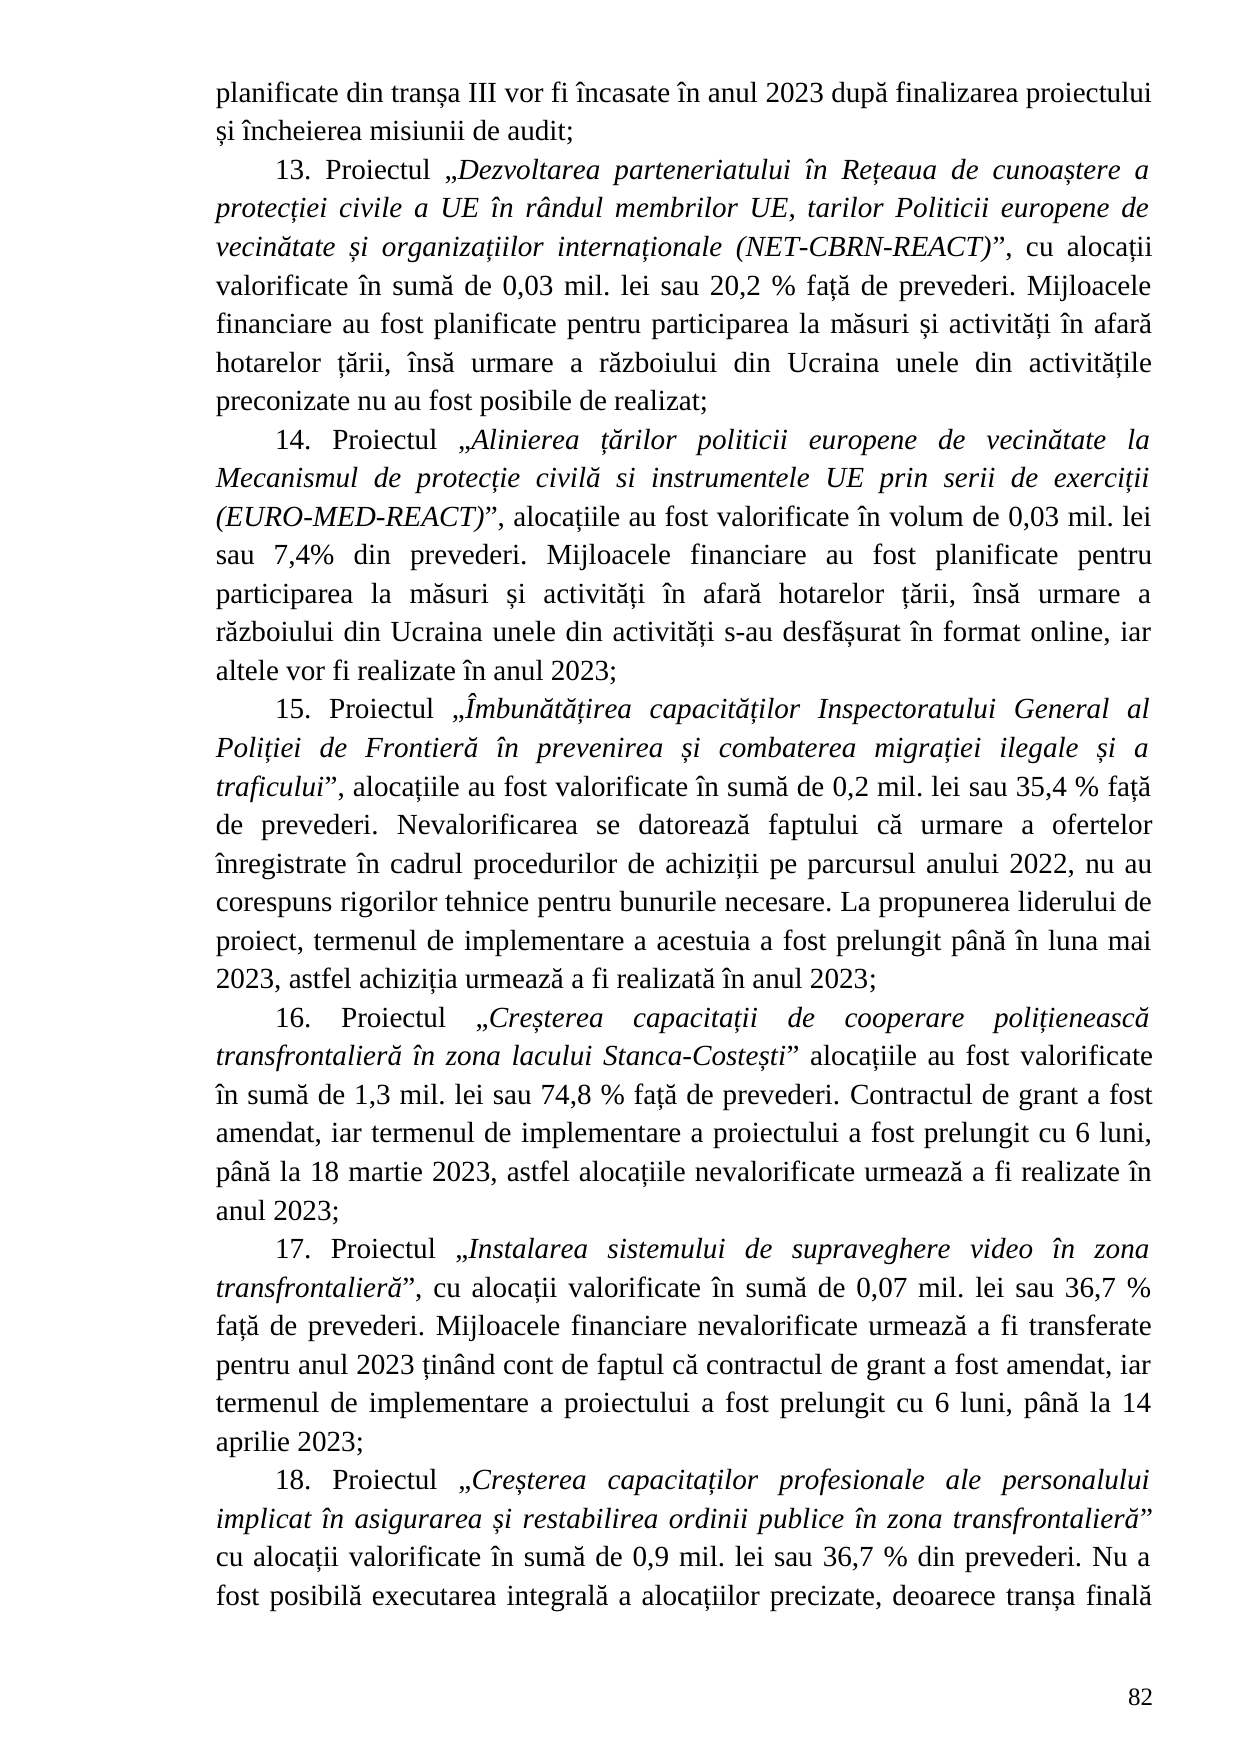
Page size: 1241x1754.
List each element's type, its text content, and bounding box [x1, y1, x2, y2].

text 15. Proiectul „Îmbunătățirea capacităților Inspectoratului General al Poliției de Frontieră în prevenirea și combaterea migrației ilegale și a traficului”, alocațiile au fost valorificate în sumă de 0,2 mil. lei sau 35,4 % față de prevederi. Nevalorificarea se datorează faptului că urmare a ofertelor înregistrate în cadrul procedurilor de achiziții pe parcursul anului 2022, nu au corespuns rigorilor tehnice pentru bunurile necesare. La propunerea liderului de proiect, termenul de implementare a acestuia a fost prelungit până în luna mai 2023, astfel achiziția urmează a fi realizată în anul 2023; [216, 692, 1153, 995]
text 13. Proiectul „Dezvoltarea parteneriatului în Rețeaua de cunoaștere a protecției civile a UE în rândul membrilor UE, tarilor Politicii europene de vecinătate și organizațiilor internaționale (NET-CBRN-REACT)”, cu alocații valorificate în sumă de 0,03 mil. lei sau 20,2 % față de prevederi. Mijloacele financiare au fost planificate pentru participarea la măsuri și activități în afară hotarelor țării, însă urmare a războiului din Ucraina unele din activitățile preconizate nu au fost posibile de realizat; [216, 152, 1153, 417]
text 14. Proiectul „Alinierea țărilor politicii europene de vecinătate la Mecanismul de protecție civilă si instrumentele UE prin serii de exerciții (EURO-MED-REACT)”, alocațiile au fost valorificate în volum de 0,03 mil. lei sau 7,4% din prevederi. Mijloacele financiare au fost planificate pentru participarea la măsuri și activități în afară hotarelor țării, însă urmare a războiului din Ucraina unele din activități s-au desfășurat în format online, iar altele vor fi realizate în anul 2023; [216, 422, 1153, 687]
text 16. Proiectul „Creșterea capacitații de cooperare polițienească transfrontalieră în zona lacului Stanca-Costești” alocațiile au fost valorificate în sumă de 1,3 mil. lei sau 74,8 % față de prevederi. Contractul de grant a fost amendat, iar termenul de implementare a proiectului a fost prelungit cu 6 luni, până la 18 martie 2023, astfel alocațiile nevalorificate urmează a fi realizate în anul 2023; [216, 1000, 1153, 1226]
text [216, 75, 1153, 147]
text 17. Proiectul „Instalarea sistemului de supraveghere video în zona transfrontalieră”, cu alocații valorificate în sumă de 0,07 mil. lei sau 36,7 % față de prevederi. Mijloacele financiare nevalorificate urmează a fi transferate pentru anul 2023 ținând cont de faptul că contractul de grant a fost amendat, iar termenul de implementare a proiectului a fost prelungit cu 6 luni, până la 14 aprilie 2023; [216, 1231, 1153, 1457]
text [216, 1462, 1153, 1612]
